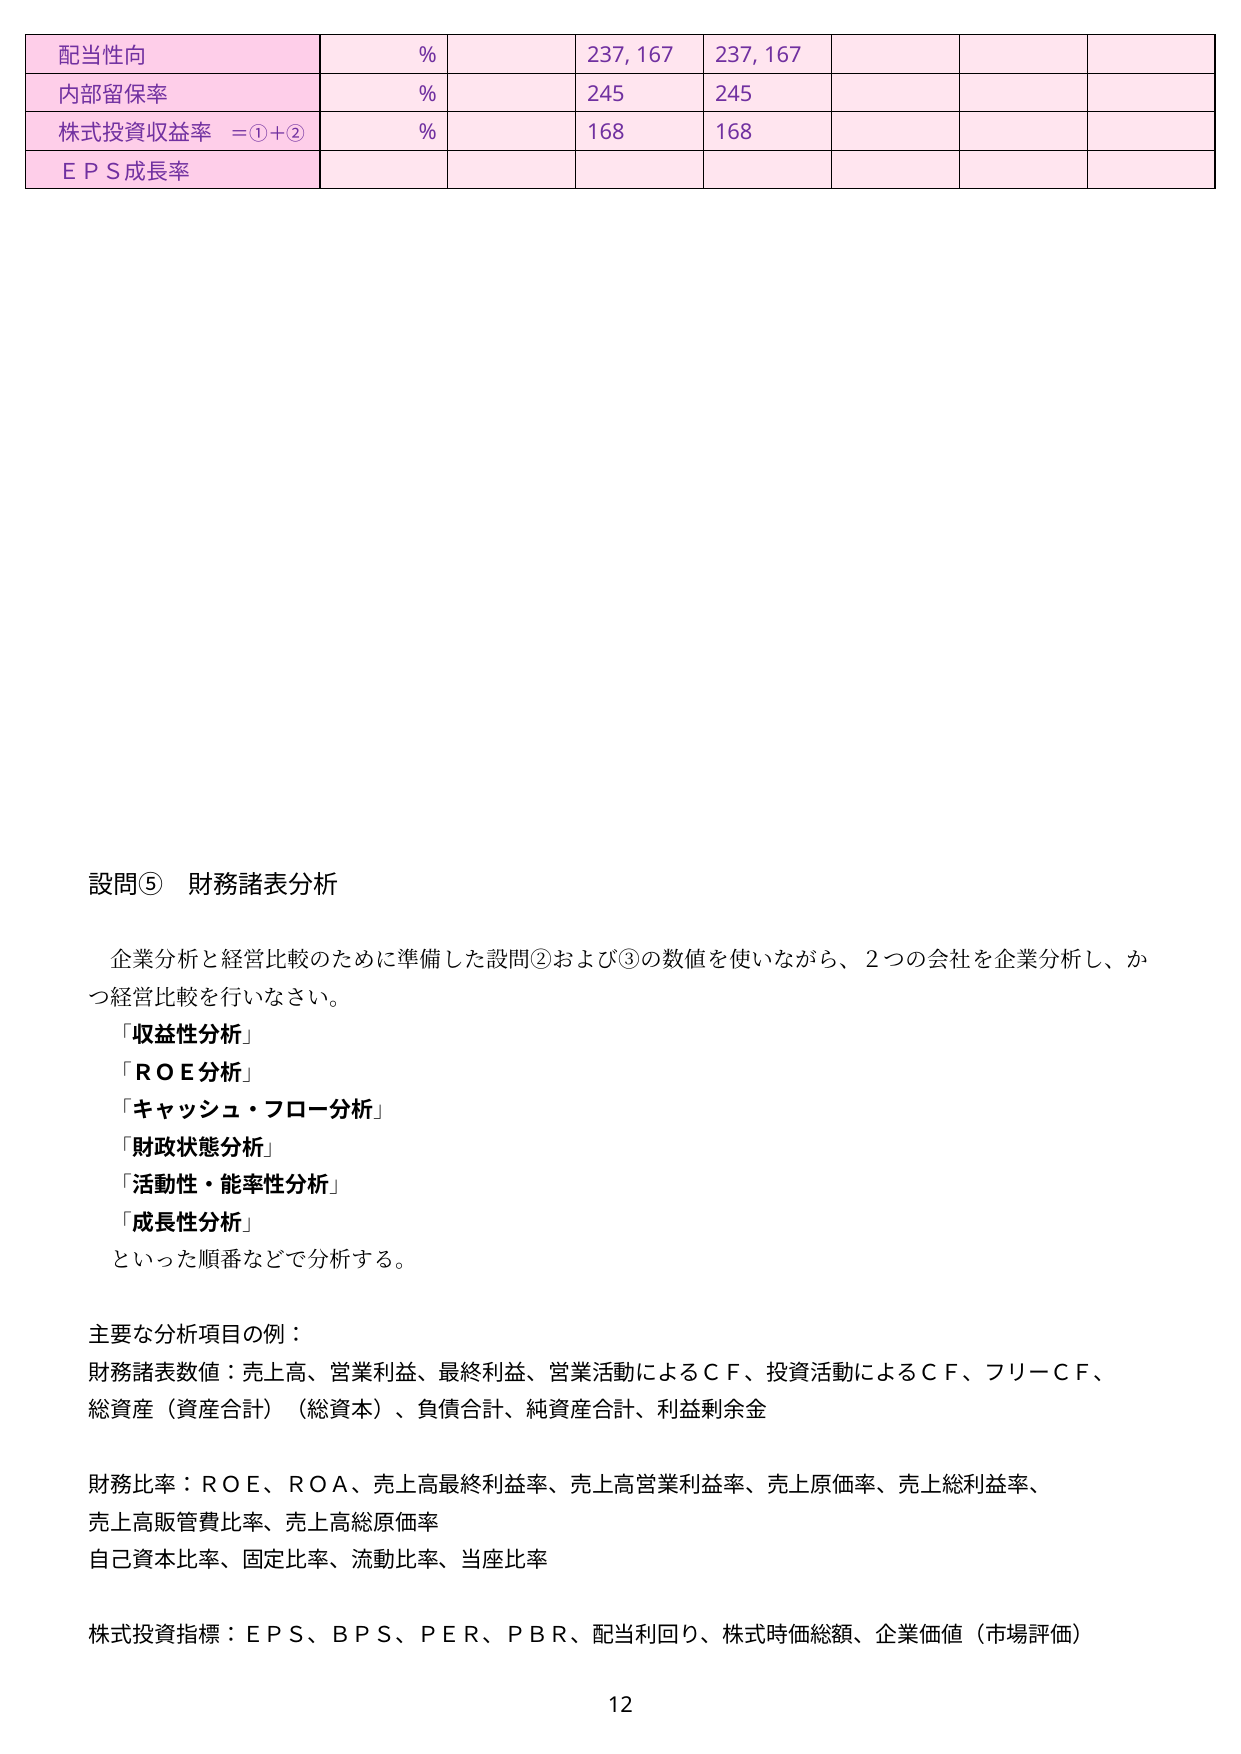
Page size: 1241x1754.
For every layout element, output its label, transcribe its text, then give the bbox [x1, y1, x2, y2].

text 財務比率：ＲＯＥ、ＲＯＡ、売上高最終利益率、売上高営業利益率、売上原価率、売上総利益率、 [89, 1464, 1152, 1502]
table_cell [448, 74, 575, 111]
table_cell [576, 151, 703, 188]
table_cell 245 [704, 74, 831, 111]
table_cell [1088, 74, 1214, 111]
text 総資産（資産合計）（総資本）、負債合計、純資産合計、利益剰余金 [89, 1389, 1152, 1427]
text 「活動性・能率性分析」 [89, 1164, 1152, 1202]
table_cell [832, 151, 959, 188]
table_cell ＥＰＳ成長率 [26, 151, 319, 188]
text 「成長性分析」 [89, 1202, 1152, 1239]
text 「ＲＯＥ分析」 [89, 1052, 1152, 1089]
table_cell [448, 151, 575, 188]
table_cell 245 [576, 74, 703, 111]
table_cell [704, 151, 831, 188]
text 「キャッシュ・フロー分析」 [89, 1089, 1152, 1127]
table_cell 内部留保率 [26, 74, 319, 111]
table_cell [1088, 151, 1214, 188]
text 売上高販管費比率、売上高総原価率 [89, 1502, 1152, 1539]
text 設問⑤ 財務諸表分析 [89, 864, 1152, 902]
table_cell % [321, 112, 447, 150]
text 自己資本比率、固定比率、流動比率、当座比率 [89, 1539, 1152, 1577]
table_cell 168 [576, 112, 703, 150]
text といった順番などで分析する。 [89, 1239, 1152, 1277]
table_cell [1088, 112, 1214, 150]
table_cell [960, 74, 1087, 111]
text 株式投資指標：ＥＰＳ、ＢＰＳ、ＰＥＲ、ＰＢＲ、配当利回り、株式時価総額、企業価値（市場評価） [89, 1614, 1152, 1652]
table_cell 株式投資収益率 ＝①＋② [26, 112, 319, 150]
table_cell 237, 167 [704, 35, 831, 73]
table_cell 配当性向 [26, 35, 319, 73]
text 「収益性分析」 [89, 1014, 1152, 1052]
table_cell [321, 151, 447, 188]
table_cell [832, 35, 959, 73]
table_cell % [321, 35, 447, 73]
text 「財政状態分析」 [89, 1127, 1152, 1164]
table_cell [1088, 35, 1214, 73]
table_cell 237, 167 [576, 35, 703, 73]
text 企業分析と経営比較のために準備した設問②および③の数値を使いながら、２つの会社を企業分析し、かつ経営比較を行いなさい。 [89, 939, 1152, 1014]
table_cell [448, 35, 575, 73]
table_cell [832, 112, 959, 150]
table_cell [960, 151, 1087, 188]
table_cell [960, 112, 1087, 150]
table_cell [960, 35, 1087, 73]
table_cell % [321, 74, 447, 111]
text 財務諸表数値：売上高、営業利益、最終利益、営業活動によるＣＦ、投資活動によるＣＦ、フリーＣＦ、 [89, 1352, 1152, 1389]
table_cell [448, 112, 575, 150]
text 主要な分析項目の例： [89, 1314, 1152, 1352]
table_cell 168 [704, 112, 831, 150]
table_cell [832, 74, 959, 111]
